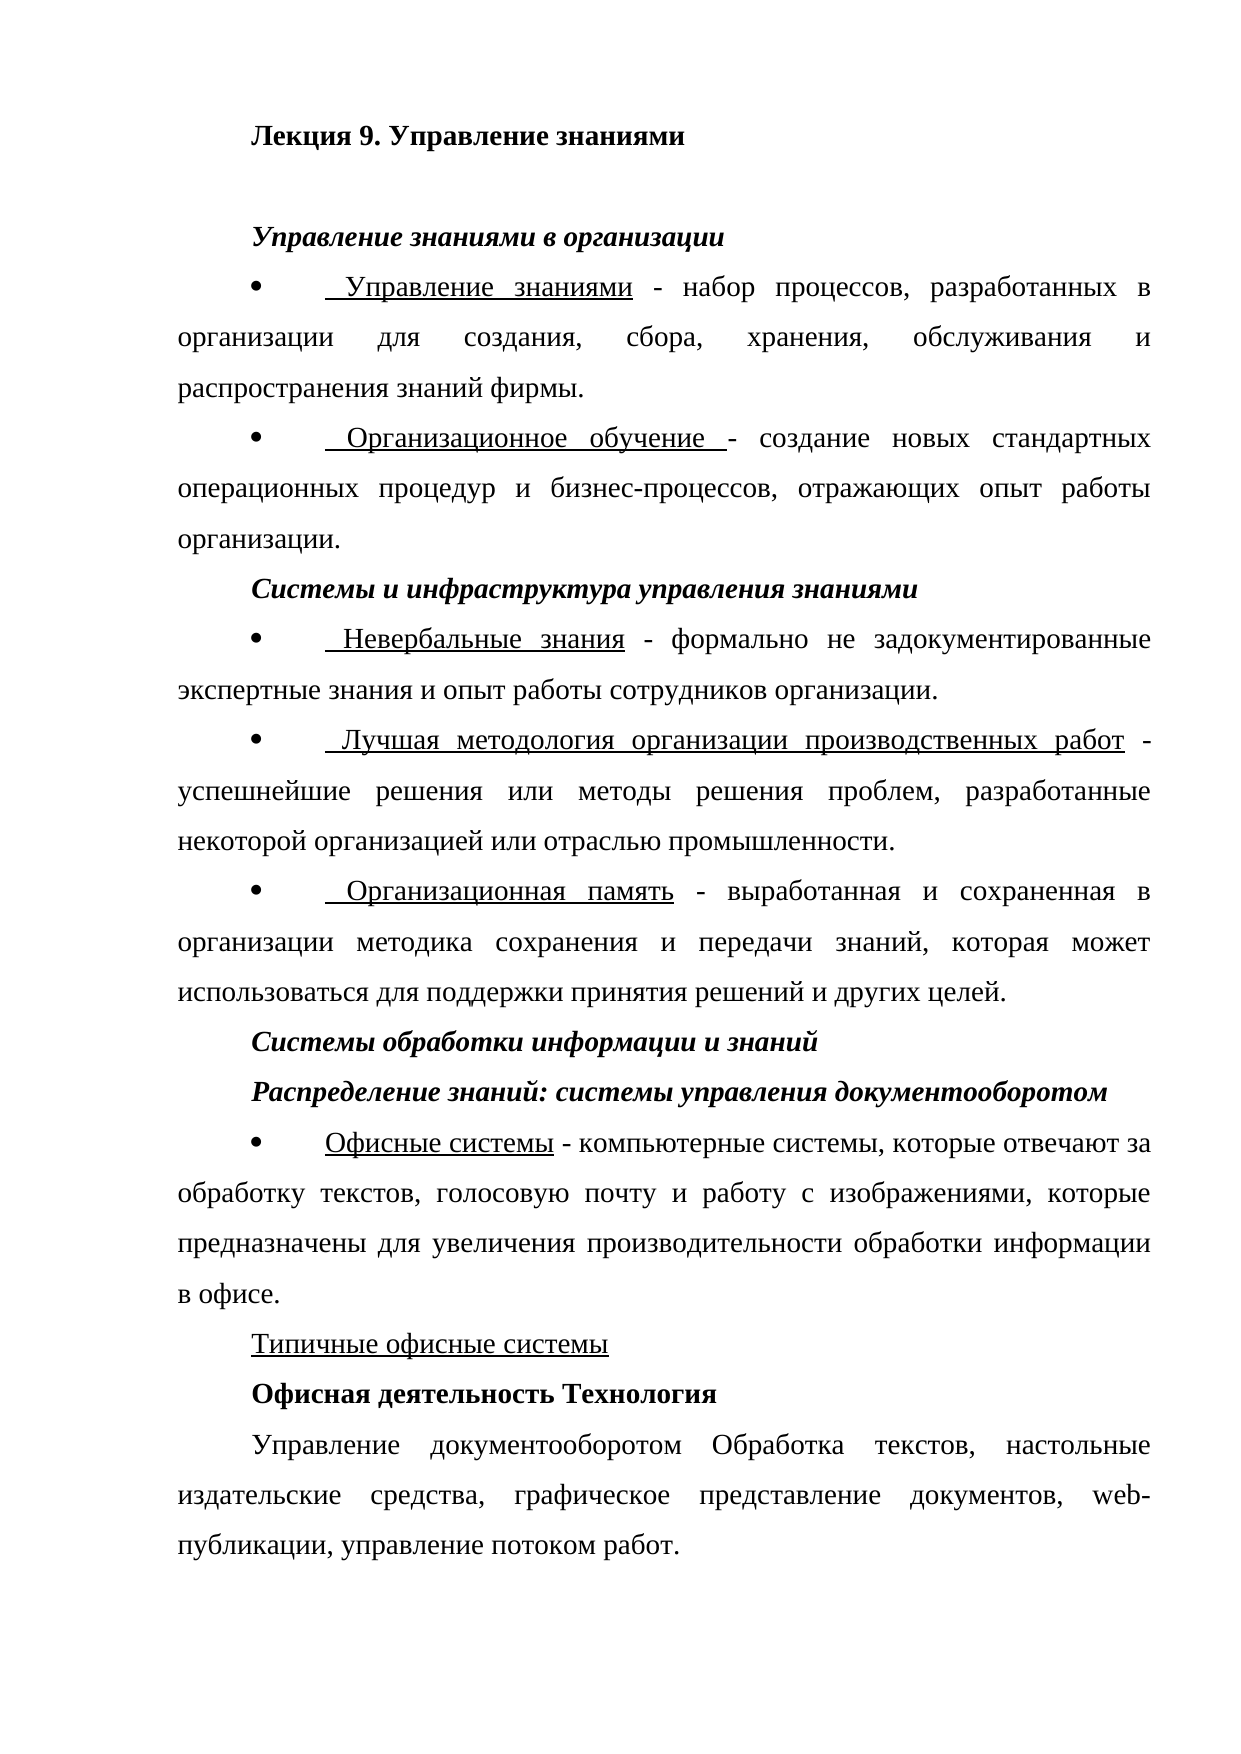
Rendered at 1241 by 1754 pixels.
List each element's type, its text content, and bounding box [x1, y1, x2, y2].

text Распределение знаний: системы управления документооборотом [177, 1074, 1152, 1108]
text Системы и инфраструктура управления знаниями [177, 571, 1152, 605]
text Лекция 9. Управление знаниями [177, 118, 1152, 152]
list Лучшая методология организации производственных работ - успешнейшие решения или методы решения проблем, разработанные некоторой организацией или отраслью промышленности. [177, 722, 1152, 856]
text Офисная деятельность Технология [177, 1377, 1152, 1410]
text Управление документооборотом Обработка текстов, настольные издательские средства, графическое представление документов, web-публикации, управление потоком работ. [177, 1427, 1152, 1561]
list Невербальные знания - формально не задокументированные экспертные знания и опыт работы сотрудников организации. [177, 621, 1152, 705]
list Офисные системы - компьютерные системы, которые отвечают за обработку текстов, голосовую почту и работу с изображениями, которые предназначены для увеличения производительности обработки информации в офисе. [177, 1125, 1152, 1309]
text Типичные офисные системы [177, 1326, 1152, 1360]
text Системы обработки информации и знаний [177, 1024, 1152, 1058]
list Организационная память - выработанная и сохраненная в организации методика сохранения и передачи знаний, которая может использоваться для поддержки принятия решений и других целей. [177, 873, 1152, 1007]
list Организационное обучение - создание новых стандартных операционных процедур и бизнес-процессов, отражающих опыт работы организации. [177, 420, 1152, 554]
text Управление знаниями в организации [177, 219, 1152, 252]
list Управление знаниями - набор процессов, разработанных в организации для создания, сбора, хранения, обслуживания и распространения знаний фирмы. [177, 269, 1152, 403]
